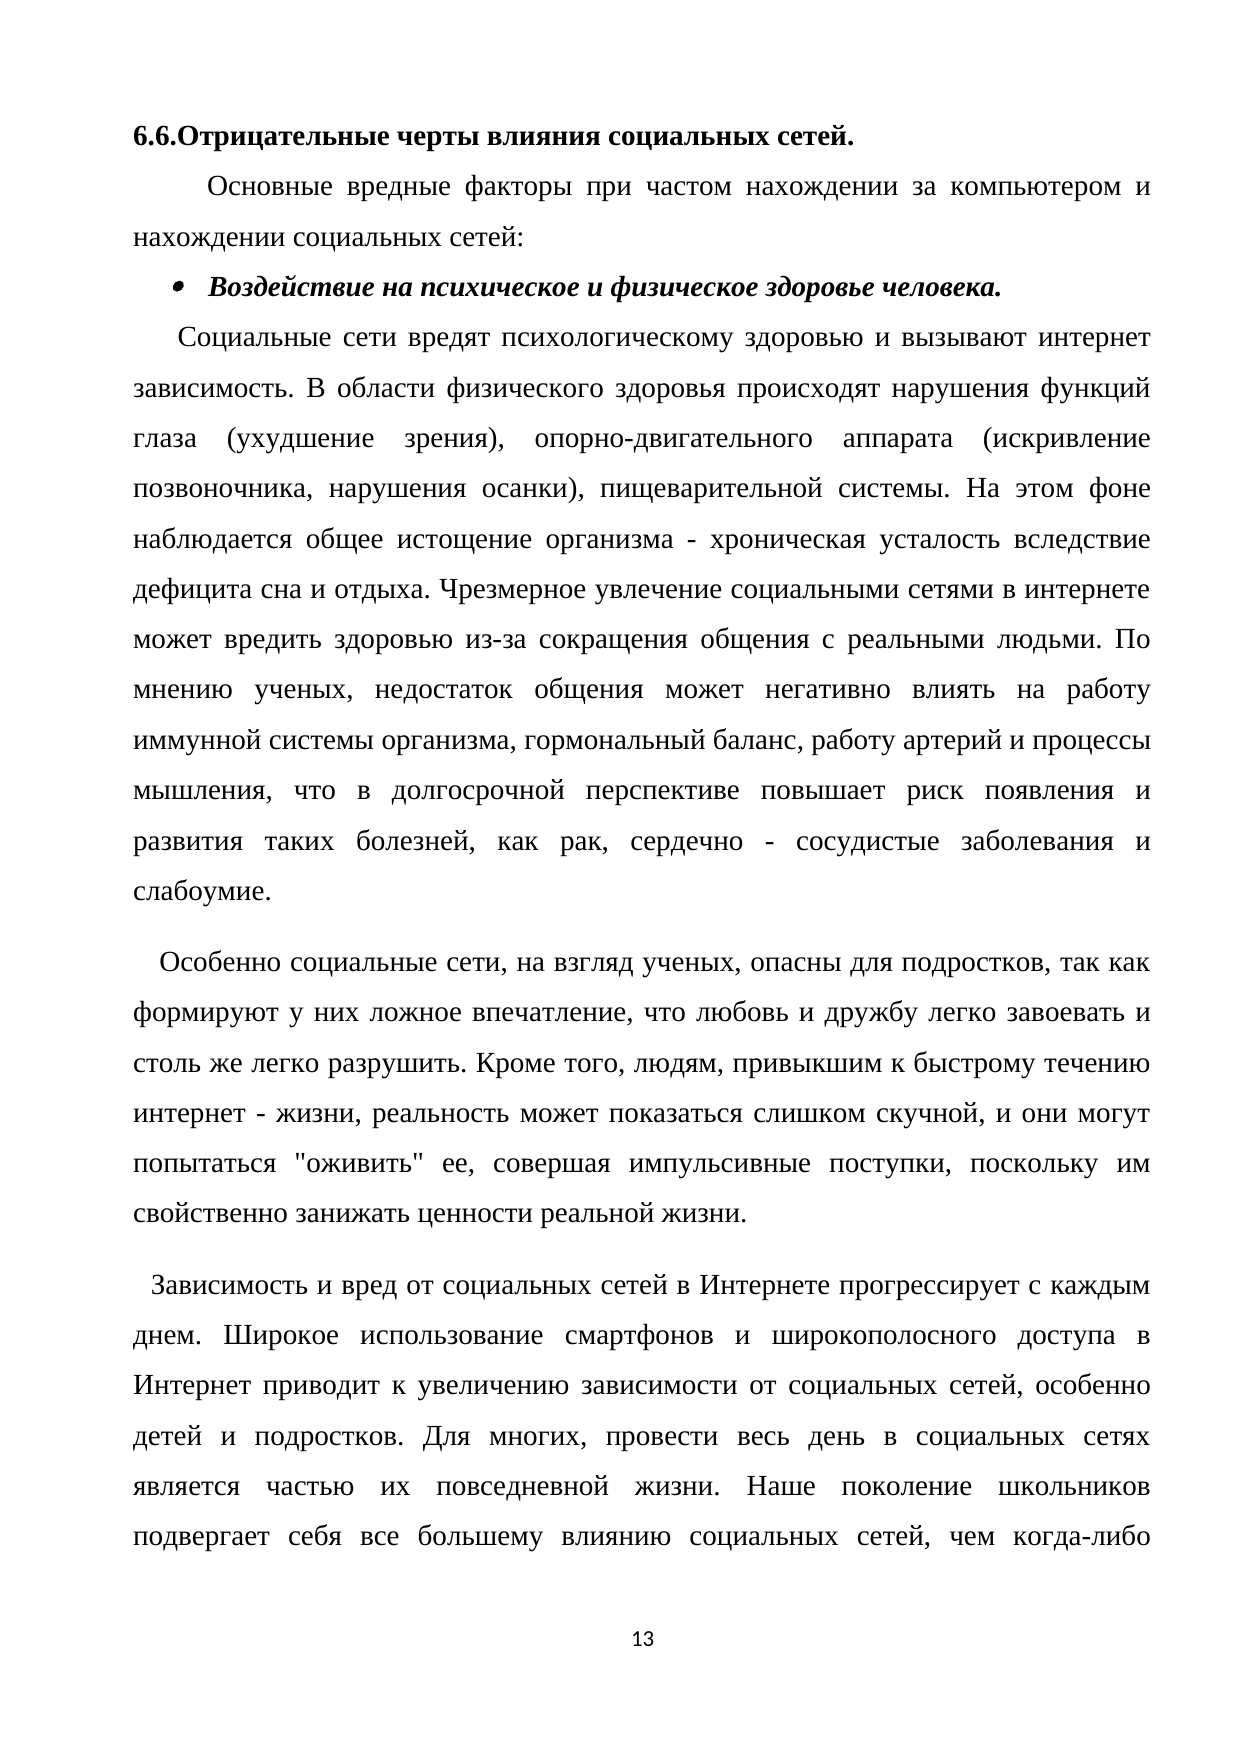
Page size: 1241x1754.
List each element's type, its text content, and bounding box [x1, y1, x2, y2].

text Особенно социальные сети, на взгляд ученых, опасны для подростков, так как формируют у них ложное впечатление, что любовь и дружбу легко завоевать и столь же легко разрушить. Кроме того, людям, привыкшим к быстрому течению интернет - жизни, реальность может показаться слишком скучной, и они могут попытаться "оживить" ее, совершая импульсивные поступки, поскольку им свойственно занижать ценности реальной жизни. [133, 944, 1152, 1229]
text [133, 1267, 1152, 1552]
text 6.6.Отрицательные черты влияния социальных сетей. [133, 118, 1152, 152]
list Воздействие на психическое и физическое здоровье человека. [170, 269, 1152, 303]
text Социальные сети вредят психологическому здоровью и вызывают интернет зависимость. В области физического здоровья происходят нарушения функций глаза (ухудшение зрения), опорно-двигательного аппарата (искривление позвоночника, нарушения осанки), пищеварительной системы. На этом фоне наблюдается общее истощение организма - хроническая усталость вследствие дефицита сна и отдыха. Чрезмерное увлечение социальными сетями в интернете может вредить здоровью из-за сокращения общения с реальными людьми. По мнению ученых, недостаток общения может негативно влиять на работу иммунной системы организма, гормональный баланс, работу артерий и процессы мышления, что в долгосрочной перспективе повышает риск появления и развития таких болезней, как рак, сердечно - сосудистые заболевания и слабоумие. [133, 353, 1152, 906]
text Основные вредные факторы при частом нахождении за компьютером и нахождении социальных сетей: [133, 168, 1152, 252]
